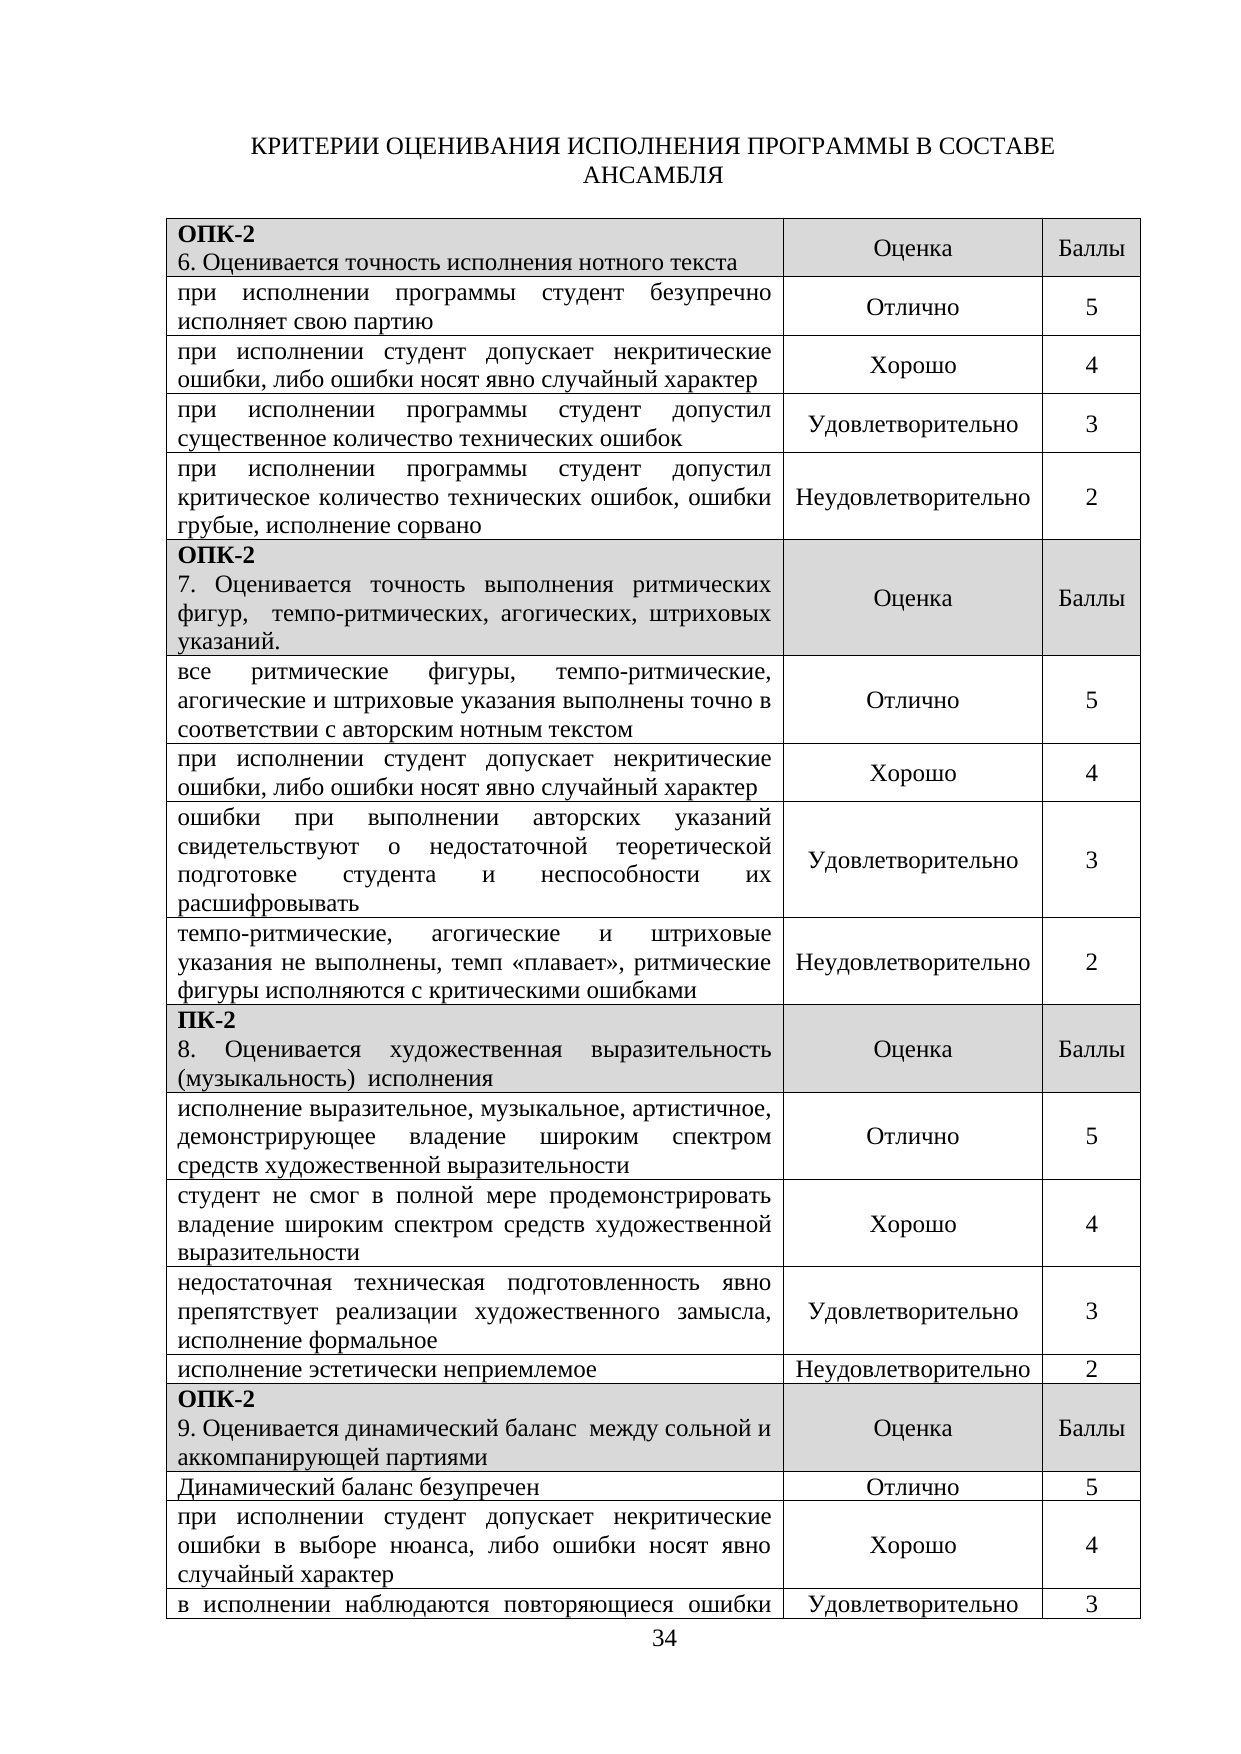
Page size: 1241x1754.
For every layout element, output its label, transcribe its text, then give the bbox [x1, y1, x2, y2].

table_cell Хорошо [784, 336, 1042, 393]
table_cell при исполнении программы студент допустил критическое количество технических ошибок, ошибки грубые, исполнение сорвано [167, 453, 783, 539]
table_cell при исполнении программы студент безупречно исполняет свою партию [167, 277, 783, 335]
table_cell при исполнении студент допускает некритические ошибки, либо ошибки носят явно случайный характер [167, 744, 783, 801]
table_header КРИТЕРИИ ОЦЕНИВАНИЯ ИСПОЛНЕНИЯ ПРОГРАММЫ В СОСТАВЕ АНСАМБЛЯ [166, 131, 1140, 218]
table_cell Удовлетворительно [784, 1267, 1042, 1353]
table_cell 2 [1043, 918, 1140, 1004]
table_cell 3 [1043, 394, 1140, 452]
table_cell ОПК-2 7. Оценивается точность выполнения ритмических фигур, темпо-ритмических, агогических, штриховых указаний. [167, 540, 783, 655]
table_cell Оценка [784, 540, 1042, 655]
table_cell при исполнении программы студент допустил существенное количество технических ошибок [167, 394, 783, 452]
table_cell студент не смог в полной мере продемонстрировать владение широким спектром средств художественной выразительности [167, 1180, 783, 1266]
table_cell Удовлетворительно [784, 802, 1042, 917]
table_cell Отлично [784, 1472, 1042, 1500]
table_cell Оценка [784, 1384, 1042, 1471]
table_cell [167, 1589, 783, 1617]
table_cell темпо-ритмические, агогические и штриховые указания не выполнены, темп «плавает», ритмические фигуры исполняются с критическими ошибками [167, 918, 783, 1004]
table_cell ОПК-2 9. Оценивается динамический баланс между сольной и аккомпанирующей партиями [167, 1384, 783, 1471]
table_cell 4 [1043, 744, 1140, 801]
table_cell Динамический баланс безупречен [167, 1472, 783, 1500]
table_cell 5 [1043, 656, 1140, 742]
table_cell 2 [1043, 453, 1140, 539]
table_cell Отлично [784, 1093, 1042, 1179]
table_cell Неудовлетворительно [784, 453, 1042, 539]
table_cell недостаточная техническая подготовленность явно препятствует реализации художественного замысла, исполнение формальное [167, 1267, 783, 1353]
table_cell при исполнении студент допускает некритические ошибки в выборе нюанса, либо ошибки носят явно случайный характер [167, 1501, 783, 1588]
table_cell ПК-2 8. Оценивается художественная выразительность (музыкальность) исполнения [167, 1005, 783, 1092]
table_cell 5 [1043, 277, 1140, 335]
table_cell 4 [1043, 1501, 1140, 1588]
table_cell 2 [1043, 1355, 1140, 1383]
table_cell 4 [1043, 336, 1140, 393]
table_cell Хорошо [784, 744, 1042, 801]
table_cell Баллы [1043, 1005, 1140, 1092]
table_cell Удовлетворительно [784, 394, 1042, 452]
table_cell 3 [1043, 802, 1140, 917]
table_cell все ритмические фигуры, темпо-ритмические, агогические и штриховые указания выполнены точно в соответствии с авторским нотным текстом [167, 656, 783, 742]
table_cell Неудовлетворительно [784, 918, 1042, 1004]
table_cell 4 [1043, 1180, 1140, 1266]
table_cell ошибки при выполнении авторских указаний свидетельствуют о недостаточной теоретической подготовке студента и неспособности их расшифровывать [167, 802, 783, 917]
table_cell Неудовлетворительно [784, 1355, 1042, 1383]
table_cell Хорошо [784, 1180, 1042, 1266]
table_cell исполнение выразительное, музыкальное, артистичное, демонстрирующее владение широким спектром средств художественной выразительности [167, 1093, 783, 1179]
table_cell Баллы [1043, 540, 1140, 655]
table_cell 3 [1043, 1589, 1140, 1617]
table_cell при исполнении студент допускает некритические ошибки, либо ошибки носят явно случайный характер [167, 336, 783, 393]
table_cell Оценка [784, 219, 1042, 276]
table_cell 3 [1043, 1267, 1140, 1353]
table_cell Баллы [1043, 1384, 1140, 1471]
table_cell Оценка [784, 1005, 1042, 1092]
table_cell Отлично [784, 277, 1042, 335]
table_cell Отлично [784, 656, 1042, 742]
table_cell ОПК-2 6. Оценивается точность исполнения нотного текста [167, 219, 783, 276]
table_cell 5 [1043, 1472, 1140, 1500]
table_cell 5 [1043, 1093, 1140, 1179]
table_cell Баллы [1043, 219, 1140, 276]
table_cell Хорошо [784, 1501, 1042, 1588]
table_cell Удовлетворительно [784, 1589, 1042, 1617]
table_cell исполнение эстетически неприемлемое [167, 1355, 783, 1383]
